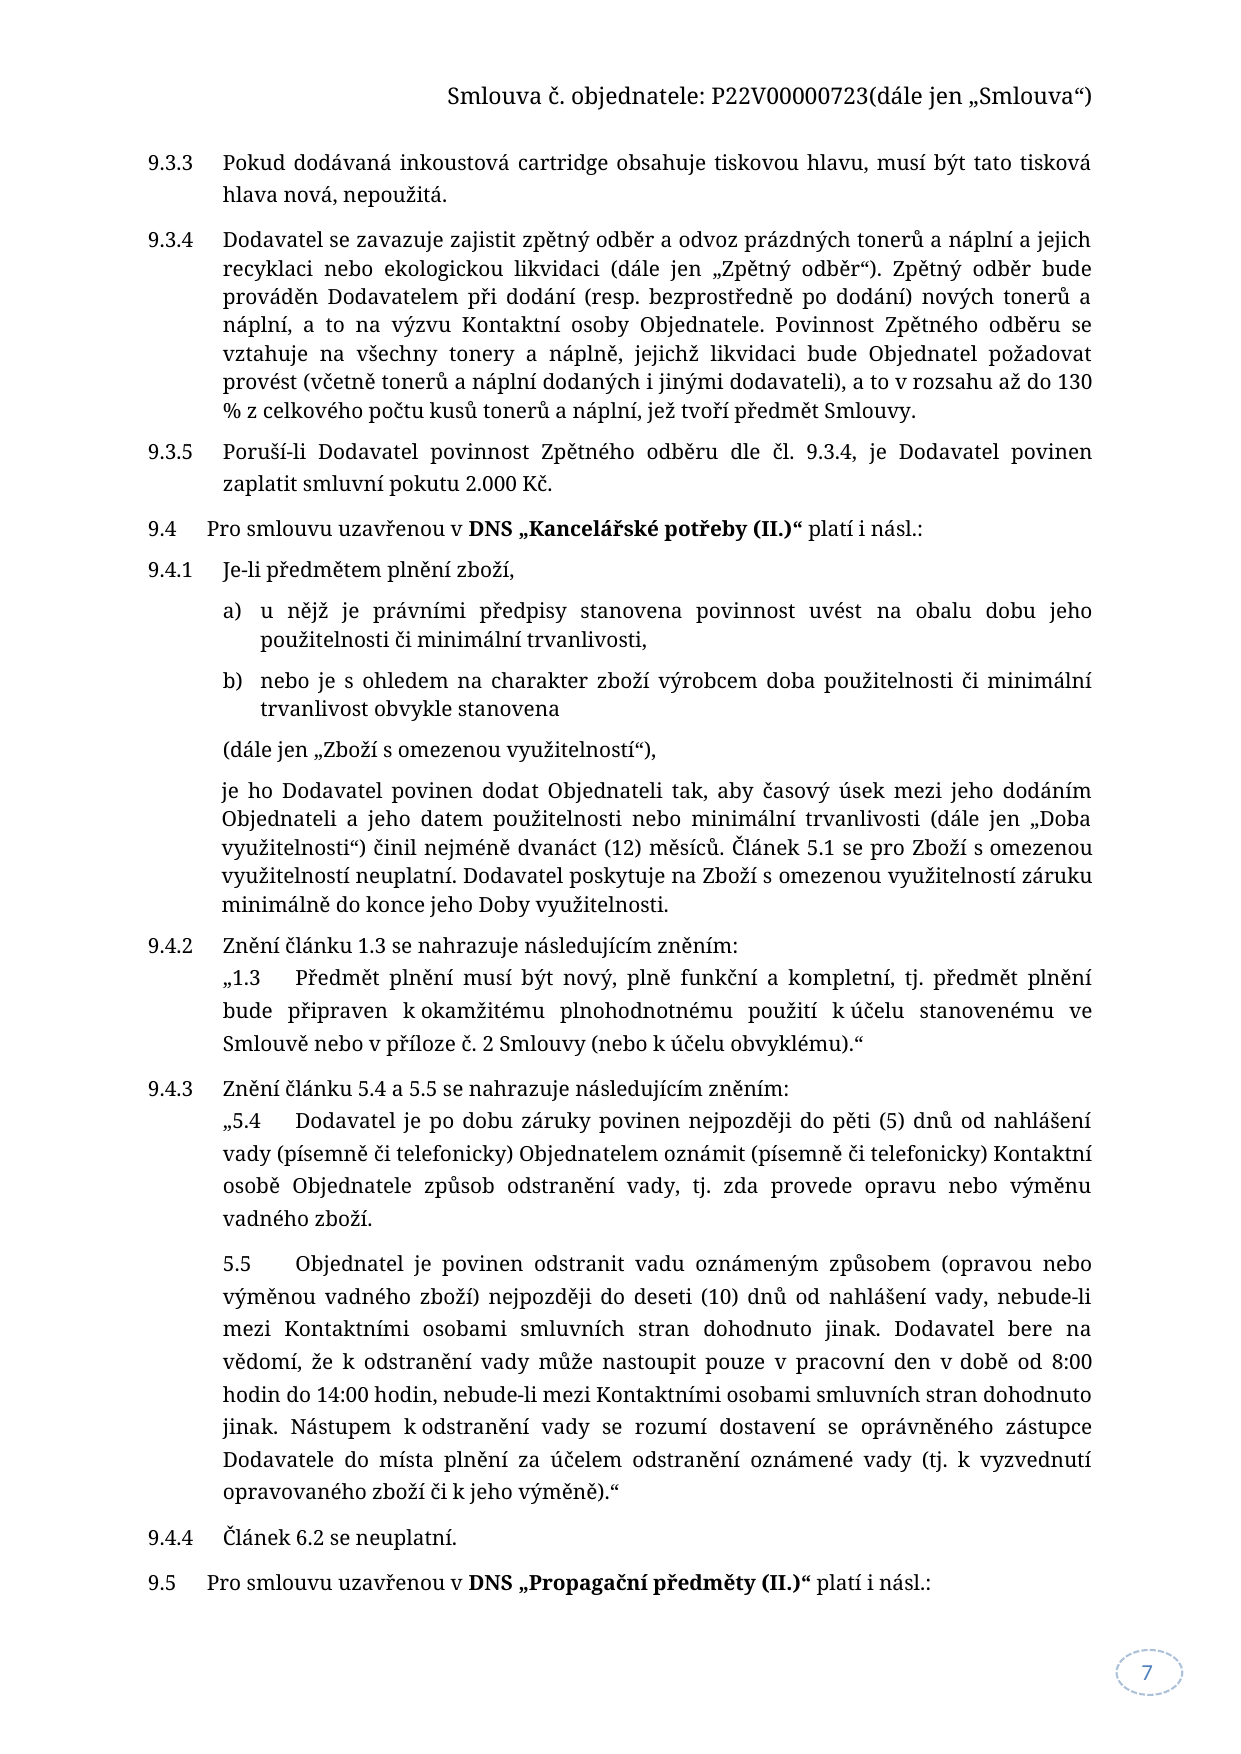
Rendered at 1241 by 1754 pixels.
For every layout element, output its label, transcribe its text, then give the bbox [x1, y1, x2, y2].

list Je-li předmětem plnění zboží, [148, 556, 1093, 584]
list Pokud dodávaná inkoustová cartridge obsahuje tiskovou hlavu, musí být tato tisková hlava nová, nepoužitá. [148, 148, 1093, 209]
list Pro smlouvu uzavřenou v DNS „Kancelářské potřeby (II.)“ platí i násl.: [148, 514, 1093, 543]
list 5.5 Objednatel je povinen odstranit vadu oznámeným způsobem (opravou nebo výměnou vadného zboží) nejpozději do deseti (10) dnů od nahlášení vady, nebude-li mezi Kontaktními osobami smluvních stran dohodnuto jinak. Dodavatel bere na vědomí, že k odstranění vady může nastoupit pouze v pracovní den v době od 8:00 hodin do 14:00 hodin, nebude-li mezi Kontaktními osobami smluvních stran dohodnuto jinak. Nástupem k odstranění vady se rozumí dostavení se oprávněného zástupce Dodavatele do místa plnění za účelem odstranění oznámené vady (tj. k vyzvednutí opravovaného zboží či k jeho výměně).“ [223, 1249, 1093, 1506]
list „5.4 Dodavatel je po dobu záruky povinen nejpozději do pěti (5) dnů od nahlášení vady (písemně či telefonicky) Objednatelem oznámit (písemně či telefonicky) Kontaktní osobě Objednatele způsob odstranění vady, tj. zda provede opravu nebo výměnu vadného zboží. [223, 1106, 1093, 1233]
list Dodavatel se zavazuje zajistit zpětný odběr a odvoz prázdných tonerů a náplní a jejich recyklaci nebo ekologickou likvidaci (dále jen „Zpětný odběr“). Zpětný odběr bude prováděn Dodavatelem při dodání (resp. bezprostředně po dodání) nových tonerů a náplní, a to na výzvu Kontaktní osoby Objednatele. Povinnost Zpětného odběru se vztahuje na všechny tonery a náplně, jejichž likvidaci bude Objednatel požadovat provést (včetně tonerů a náplní dodaných i jinými dodavateli), a to v rozsahu až do 130 % z celkového počtu kusů tonerů a náplní, jež tvoří předmět Smlouvy. [148, 225, 1093, 424]
list Článek 6.2 se neuplatní. [148, 1523, 1093, 1551]
list u nějž je právními předpisy stanovena povinnost uvést na obalu dobu jeho použitelnosti či minimální trvanlivosti, [223, 596, 1093, 653]
list Znění článku 5.4 a 5.5 se nahrazuje následujícím zněním: [148, 1074, 1093, 1102]
list Poruší-li Dodavatel povinnost Zpětného odběru dle čl. 9.3.4, je Dodavatel povinen zaplatit smluvní pokutu 2.000 Kč. [148, 437, 1093, 498]
text je ho Dodavatel povinen dodat Objednateli tak, aby časový úsek mezi jeho dodáním Objednateli a jeho datem použitelnosti nebo minimální trvanlivosti (dále jen „Doba využitelnosti“) činil nejméně dvanáct (12) měsíců. Článek 5.1 se pro Zboží s omezenou využitelností neuplatní. Dodavatel poskytuje na Zboží s omezenou využitelností záruku minimálně do konce jeho Doby využitelnosti. [221, 776, 1093, 918]
list „1.3 Předmět plnění musí být nový, plně funkční a kompletní, tj. předmět plnění bude připraven k okamžitému plnohodnotnému použití k účelu stanovenému ve Smlouvě nebo v příloze č. 2 Smlouvy (nebo k účelu obvyklému).“ [223, 963, 1093, 1057]
list nebo je s ohledem na charakter zboží výrobcem doba použitelnosti či minimální trvanlivost obvykle stanovena [223, 666, 1093, 723]
text (dále jen „Zboží s omezenou využitelností“), [223, 735, 1093, 764]
list Pro smlouvu uzavřenou v DNS „Propagační předměty (II.)“ platí i násl.: [148, 1568, 1093, 1596]
list Znění článku 1.3 se nahrazuje následujícím zněním: [148, 931, 1093, 959]
